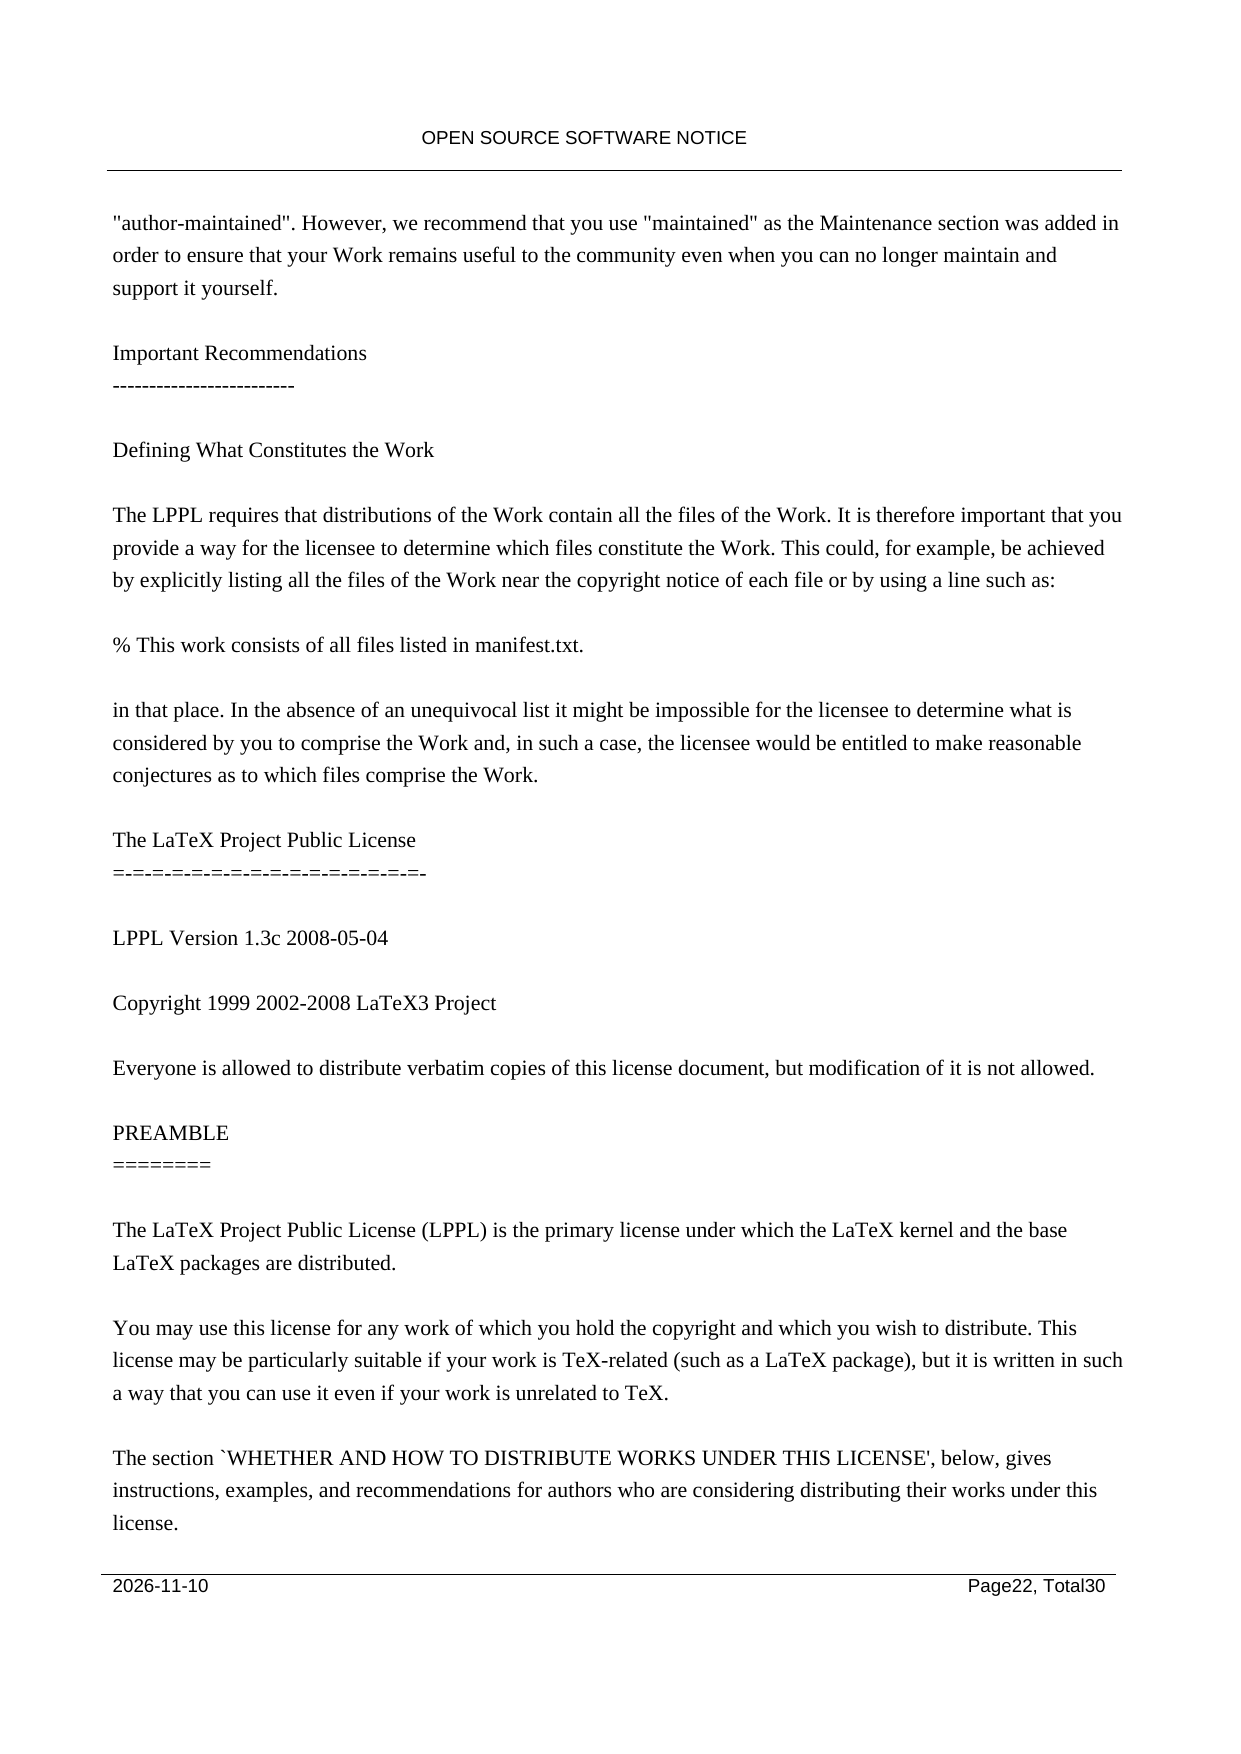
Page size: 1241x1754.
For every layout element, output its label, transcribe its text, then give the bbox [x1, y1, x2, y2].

text % This work consists of all files listed in manifest.txt. [112, 629, 1128, 661]
text ======== [112, 1149, 1128, 1181]
text LPPL Version 1.3c 2008-05-04 [112, 921, 1128, 954]
text =-=-=-=-=-=-=-=-=-=-=-=-=-=-=-=- [112, 856, 1128, 889]
text The section `WHETHER AND HOW TO DISTRIBUTE WORKS UNDER THIS LICENSE', below, gives instructions, examples, and recommendations for authors who are considering distributing their works under this license. [112, 1441, 1128, 1539]
text PREAMBLE [112, 1116, 1128, 1149]
text ------------------------- [112, 369, 1128, 401]
text Defining What Constitutes the Work [112, 434, 1128, 466]
text You may use this license for any work of which you hold the copyright and which you wish to distribute. This license may be particularly suitable if your work is TeX-related (such as a LaTeX package), but it is written in such a way that you can use it even if your work is unrelated to TeX. [112, 1311, 1128, 1409]
text Everyone is allowed to distribute verbatim copies of this license document, but modification of it is not allowed. [112, 1051, 1128, 1084]
text The LPPL requires that distributions of the Work contain all the files of the Work. It is therefore important that you provide a way for the licensee to determine which files constitute the Work. This could, for example, be achieved by explicitly listing all the files of the Work near the copyright notice of each file or by using a line such as: [112, 499, 1128, 596]
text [112, 206, 1128, 304]
text The LaTeX Project Public License (LPPL) is the primary license under which the LaTeX kernel and the base LaTeX packages are distributed. [112, 1214, 1128, 1279]
text Important Recommendations [112, 336, 1128, 369]
text Copyright 1999 2002-2008 LaTeX3 Project [112, 986, 1128, 1019]
text in that place. In the absence of an unequivocal list it might be impossible for the licensee to determine what is considered by you to comprise the Work and, in such a case, the licensee would be entitled to make reasonable conjectures as to which files comprise the Work. The LaTeX Project Public License [112, 694, 1128, 856]
